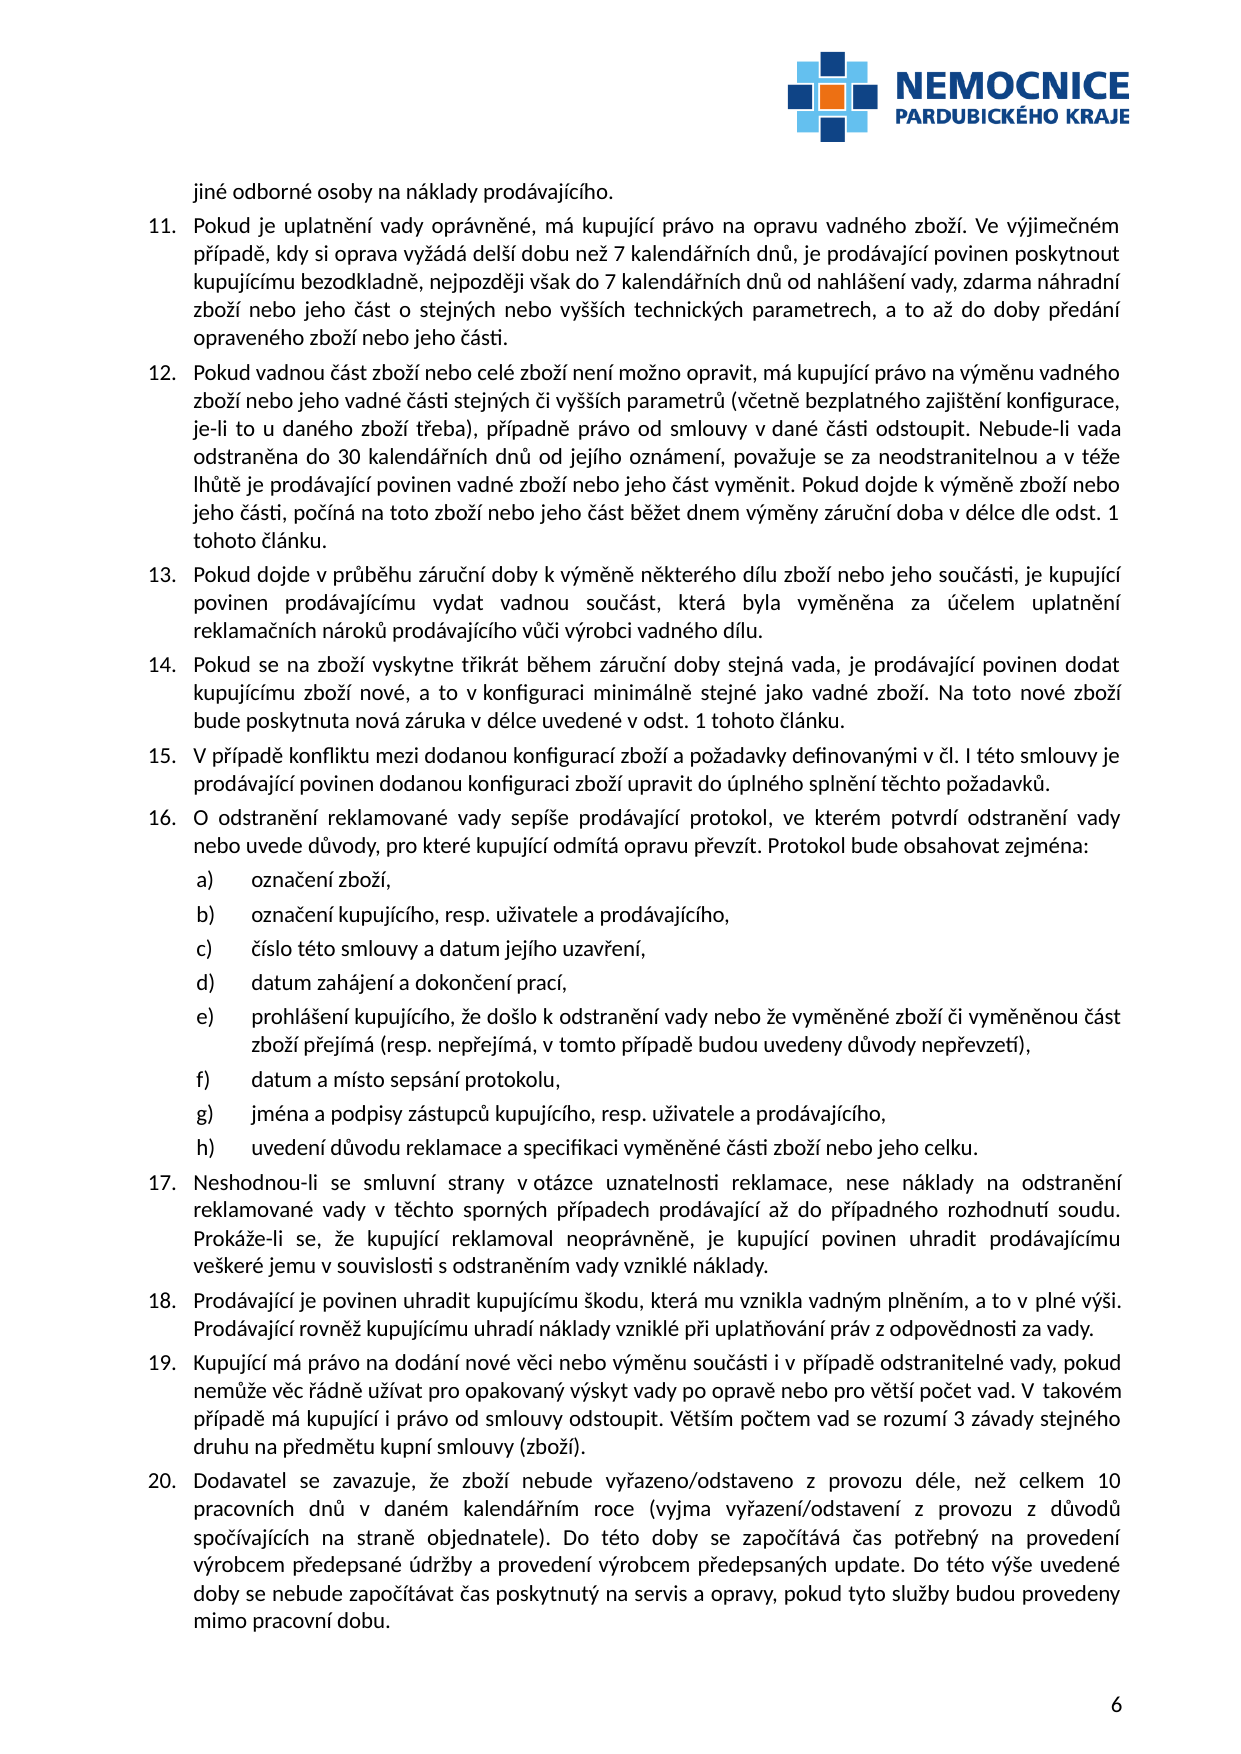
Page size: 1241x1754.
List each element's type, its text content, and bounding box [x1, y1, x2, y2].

list jména a podpisy zástupců kupujícího, resp. uživatele a prodávajícího, [196, 1099, 1122, 1127]
list datum a místo sepsání protokolu, [196, 1065, 1122, 1093]
list Kupující má právo na dodání nové věci nebo výměnu součásti i v případě odstranitelné vady, pokud nemůže věc řádně užívat pro opakovaný výskyt vady po opravě nebo pro větší počet vad. V takovém případě má kupující i právo od smlouvy odstoupit. Větším počtem vad se rozumí 3 závady stejného druhu na předmětu kupní smlouvy (zboží). [148, 1348, 1122, 1460]
list Pokud se na zboží vyskytne třikrát během záruční doby stejná vada, je prodávající povinen dodat kupujícímu zboží nové, a to v konfiguraci minimálně stejné jako vadné zboží. Na toto nové zboží bude poskytnuta nová záruka v délce uvedené v odst. 1 tohoto článku. [148, 651, 1122, 734]
list Prodávající je povinen uhradit kupujícímu škodu, která mu vznikla vadným plněním, a to v plné výši. Prodávající rovněž kupujícímu uhradí náklady vzniklé při uplatňování práv z odpovědnosti za vady. [148, 1286, 1122, 1342]
picture [786, 50, 1130, 143]
list označení kupujícího, resp. uživatele a prodávajícího, [196, 900, 1122, 928]
list Pokud vadnou část zboží nebo celé zboží není možno opravit, má kupující právo na výměnu vadného zboží nebo jeho vadné části stejných či vyšších parametrů (včetně bezplatného zajištění konfigurace, je-li to u daného zboží třeba), případně právo od smlouvy v dané části odstoupit. Nebude-li vada odstraněna do 30 kalendářních dnů od jejího oznámení, považuje se za neodstranitelnou a v téže lhůtě je prodávající povinen vadné zboží nebo jeho část vyměnit. Pokud dojde k výměně zboží nebo jeho části, počíná na toto zboží nebo jeho část běžet dnem výměny záruční doba v délce dle odst. 1 tohoto článku. [148, 358, 1122, 554]
list označení zboží, [196, 865, 1122, 893]
list O odstranění reklamované vady sepíše prodávající protokol, ve kterém potvrdí odstranění vady nebo uvede důvody, pro které kupující odmítá opravu převzít. Protokol bude obsahovat zejména: [148, 803, 1122, 859]
list Neshodnou-li se smluvní strany v otázce uznatelnosti reklamace, nese náklady na odstranění reklamované vady v těchto sporných případech prodávající až do případného rozhodnutí soudu. Prokáže-li se, že kupující reklamoval neoprávněně, je kupující povinen uhradit prodávajícímu veškeré jemu v souvislosti s odstraněním vady vzniklé náklady. [148, 1168, 1122, 1280]
list datum zahájení a dokončení prací, [196, 968, 1122, 996]
list Dodavatel se zavazuje, že zboží nebude vyřazeno/odstaveno z provozu déle, než celkem 10 pracovních dnů v daném kalendářním roce (vyjma vyřazení/odstavení z provozu z důvodů spočívajících na straně objednatele). Do této doby se započítává čas potřebný na provedení výrobcem předepsané údržby a provedení výrobcem předepsaných update. Do této výše uvedené doby se nebude započítávat čas poskytnutý na servis a opravy, pokud tyto služby budou provedeny mimo pracovní dobu. [148, 1467, 1122, 1635]
list Pokud dojde v průběhu záruční doby k výměně některého dílu zboží nebo jeho součásti, je kupující povinen prodávajícímu vydat vadnou součást, která byla vyměněna za účelem uplatnění reklamačních nároků prodávajícího vůči výrobci vadného dílu. [148, 560, 1122, 644]
list prohlášení kupujícího, že došlo k odstranění vady nebo že vyměněné zboží či vyměněnou část zboží přejímá (resp. nepřejímá, v tomto případě budou uvedeny důvody nepřevzetí), [196, 1002, 1122, 1058]
list Pokud je uplatnění vady oprávněné, má kupující právo na opravu vadného zboží. Ve výjimečném případě, kdy si oprava vyžádá delší dobu než 7 kalendářních dnů, je prodávající povinen poskytnout kupujícímu bezodkladně, nejpozději však do 7 kalendářních dnů od nahlášení vady, zdarma náhradní zboží nebo jeho část o stejných nebo vyšších technických parametrech, a to až do doby předání opraveného zboží nebo jeho části. [148, 211, 1122, 352]
list uvedení důvodu reklamace a specifikaci vyměněné části zboží nebo jeho celku. [196, 1133, 1122, 1161]
list číslo této smlouvy a datum jejího uzavření, [196, 934, 1122, 962]
list V případě konfliktu mezi dodanou konfigurací zboží a požadavky definovanými v čl. I této smlouvy je prodávající povinen dodanou konfiguraci zboží upravit do úplného splnění těchto požadavků. [148, 741, 1122, 797]
